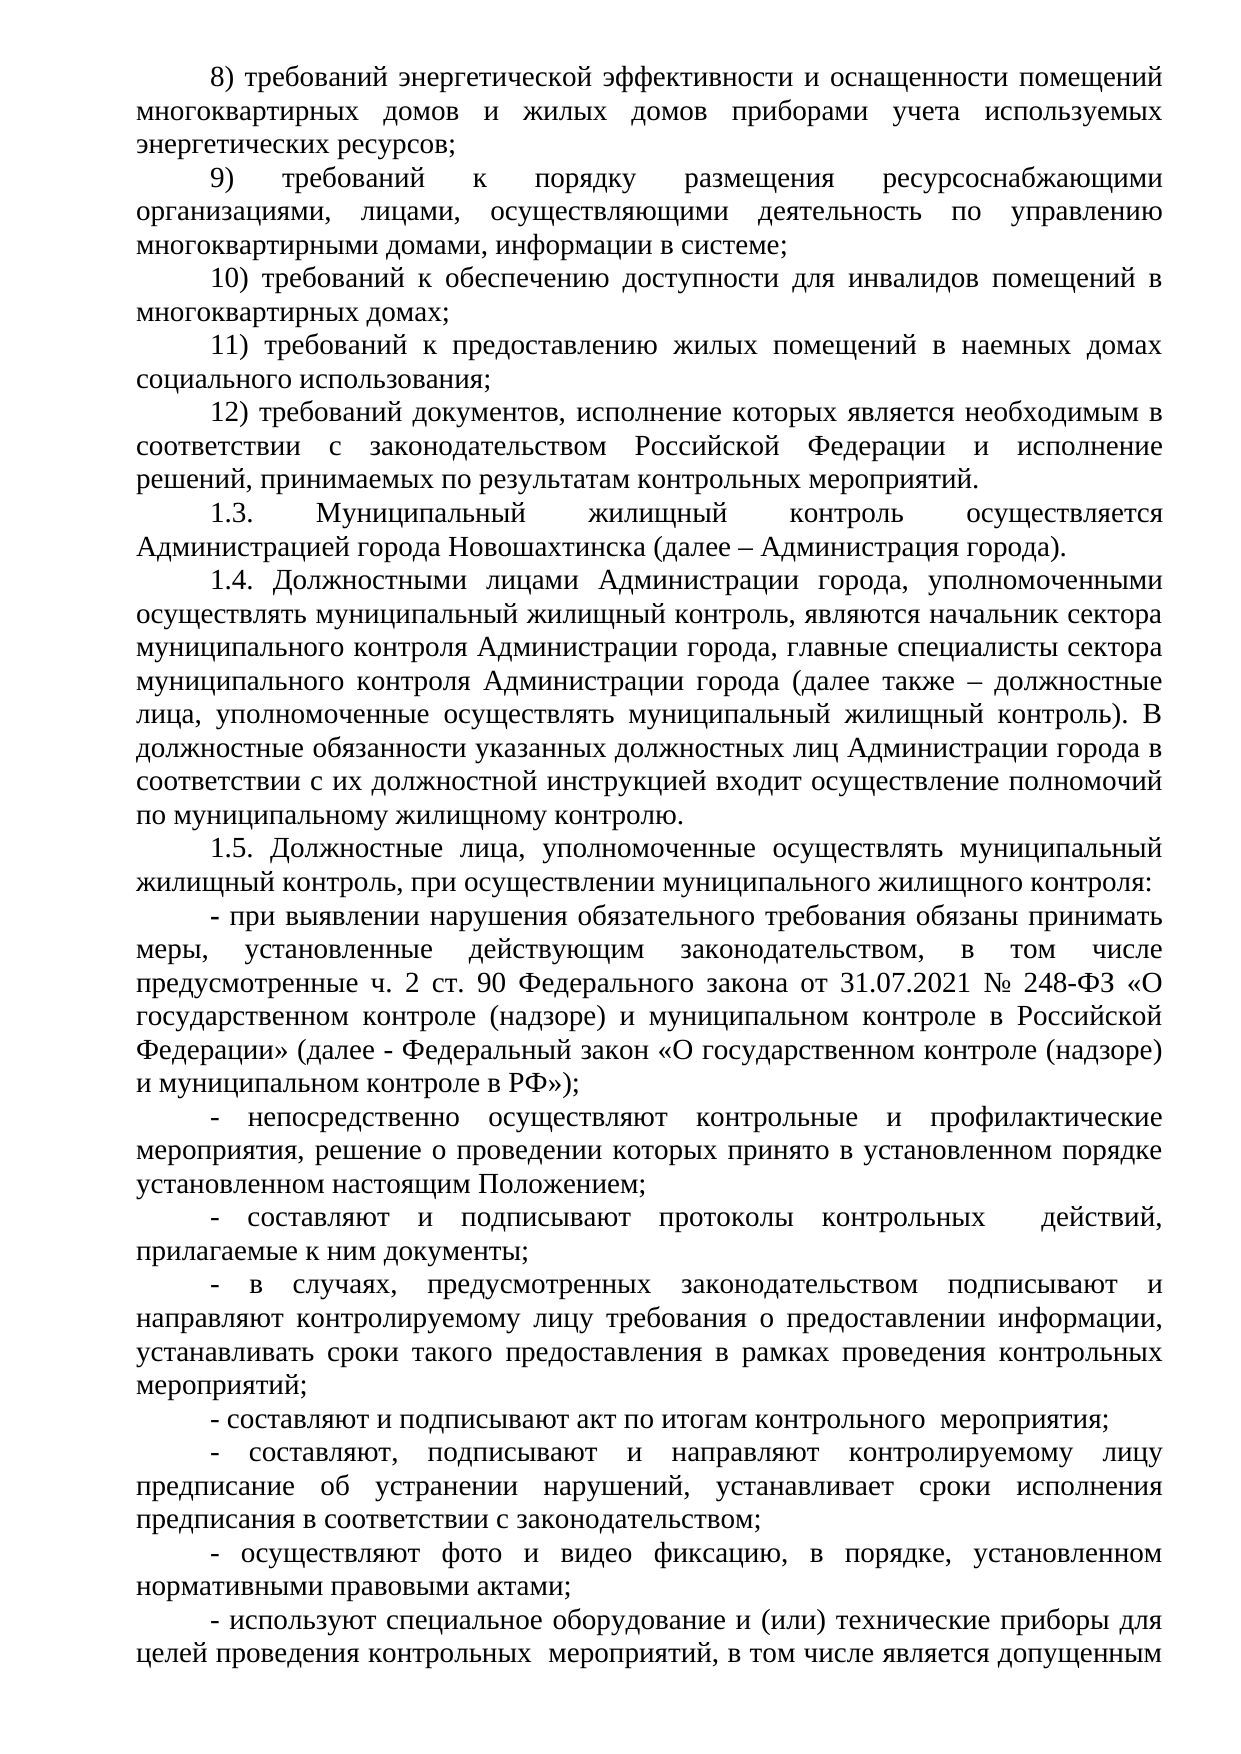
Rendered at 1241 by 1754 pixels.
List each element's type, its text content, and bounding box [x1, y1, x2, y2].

text 11) требований к предоставлению жилых помещений в наемных домах социального использования; [136, 327, 1163, 394]
text - осуществляют фото и видео фиксацию, в порядке, установленном нормативными правовыми актами; [136, 1535, 1163, 1602]
text 1.3. Муниципальный жилищный контроль осуществляется Администрацией города Новошахтинска (далее – Администрация города). [136, 495, 1163, 562]
text - составляют и подписывают протоколы контрольных действий, прилагаемые к ним документы; [136, 1199, 1163, 1267]
text 1.4. Должностными лицами Администрации города, уполномоченными осуществлять муниципальный жилищный контроль, являются начальник сектора муниципального контроля Администрации города, главные специалисты сектора муниципального контроля Администрации города (далее также – должностные лица, уполномоченные осуществлять муниципальный жилищный контроль). В должностные обязанности указанных должностных лиц Администрации города в соответствии с их должностной инструкцией входит осуществление полномочий по муниципальному жилищному контролю. [136, 562, 1163, 831]
text - непосредственно осуществляют контрольные и профилактические мероприятия, решение о проведении которых принято в установленном порядке установленном настоящим Положением; [136, 1099, 1163, 1199]
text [136, 1602, 1163, 1669]
text 10) требований к обеспечению доступности для инвалидов помещений в многоквартирных домах; [136, 260, 1163, 327]
text 12) требований документов, исполнение которых является необходимым в соответствии с законодательством Российской Федерации и исполнение решений, принимаемых по результатам контрольных мероприятий. [136, 394, 1163, 495]
text - составляют и подписывают акт по итогам контрольного мероприятия; [136, 1401, 1163, 1434]
text 8) требований энергетической эффективности и оснащенности помещений многоквартирных домов и жилых домов приборами учета используемых энергетических ресурсов; [136, 59, 1163, 160]
text - в случаях, предусмотренных законодательством подписывают и направляют контролируемому лицу требования о предоставлении информации, устанавливать сроки такого предоставления в рамках проведения контрольных мероприятий; [136, 1267, 1163, 1401]
text 1.5. Должностные лица, уполномоченные осуществлять муниципальный жилищный контроль, при осуществлении муниципального жилищного контроля: [136, 831, 1163, 898]
text 9) требований к порядку размещения ресурсоснабжающими организациями, лицами, осуществляющими деятельность по управлению многоквартирными домами, информации в системе; [136, 160, 1163, 260]
text - при выявлении нарушения обязательного требования обязаны принимать меры, установленные действующим законодательством, в том числе предусмотренные ч. 2 ст. 90 Федерального закона от 31.07.2021 № 248-ФЗ «О государственном контроле (надзоре) и муниципальном контроле в Российской Федерации» (далее - Федеральный закон «О государственном контроле (надзоре) и муниципальном контроле в РФ»); [136, 898, 1163, 1099]
text - составляют, подписывают и направляют контролируемому лицу предписание об устранении нарушений, устанавливает сроки исполнения предписания в соответствии с законодательством; [136, 1434, 1163, 1535]
